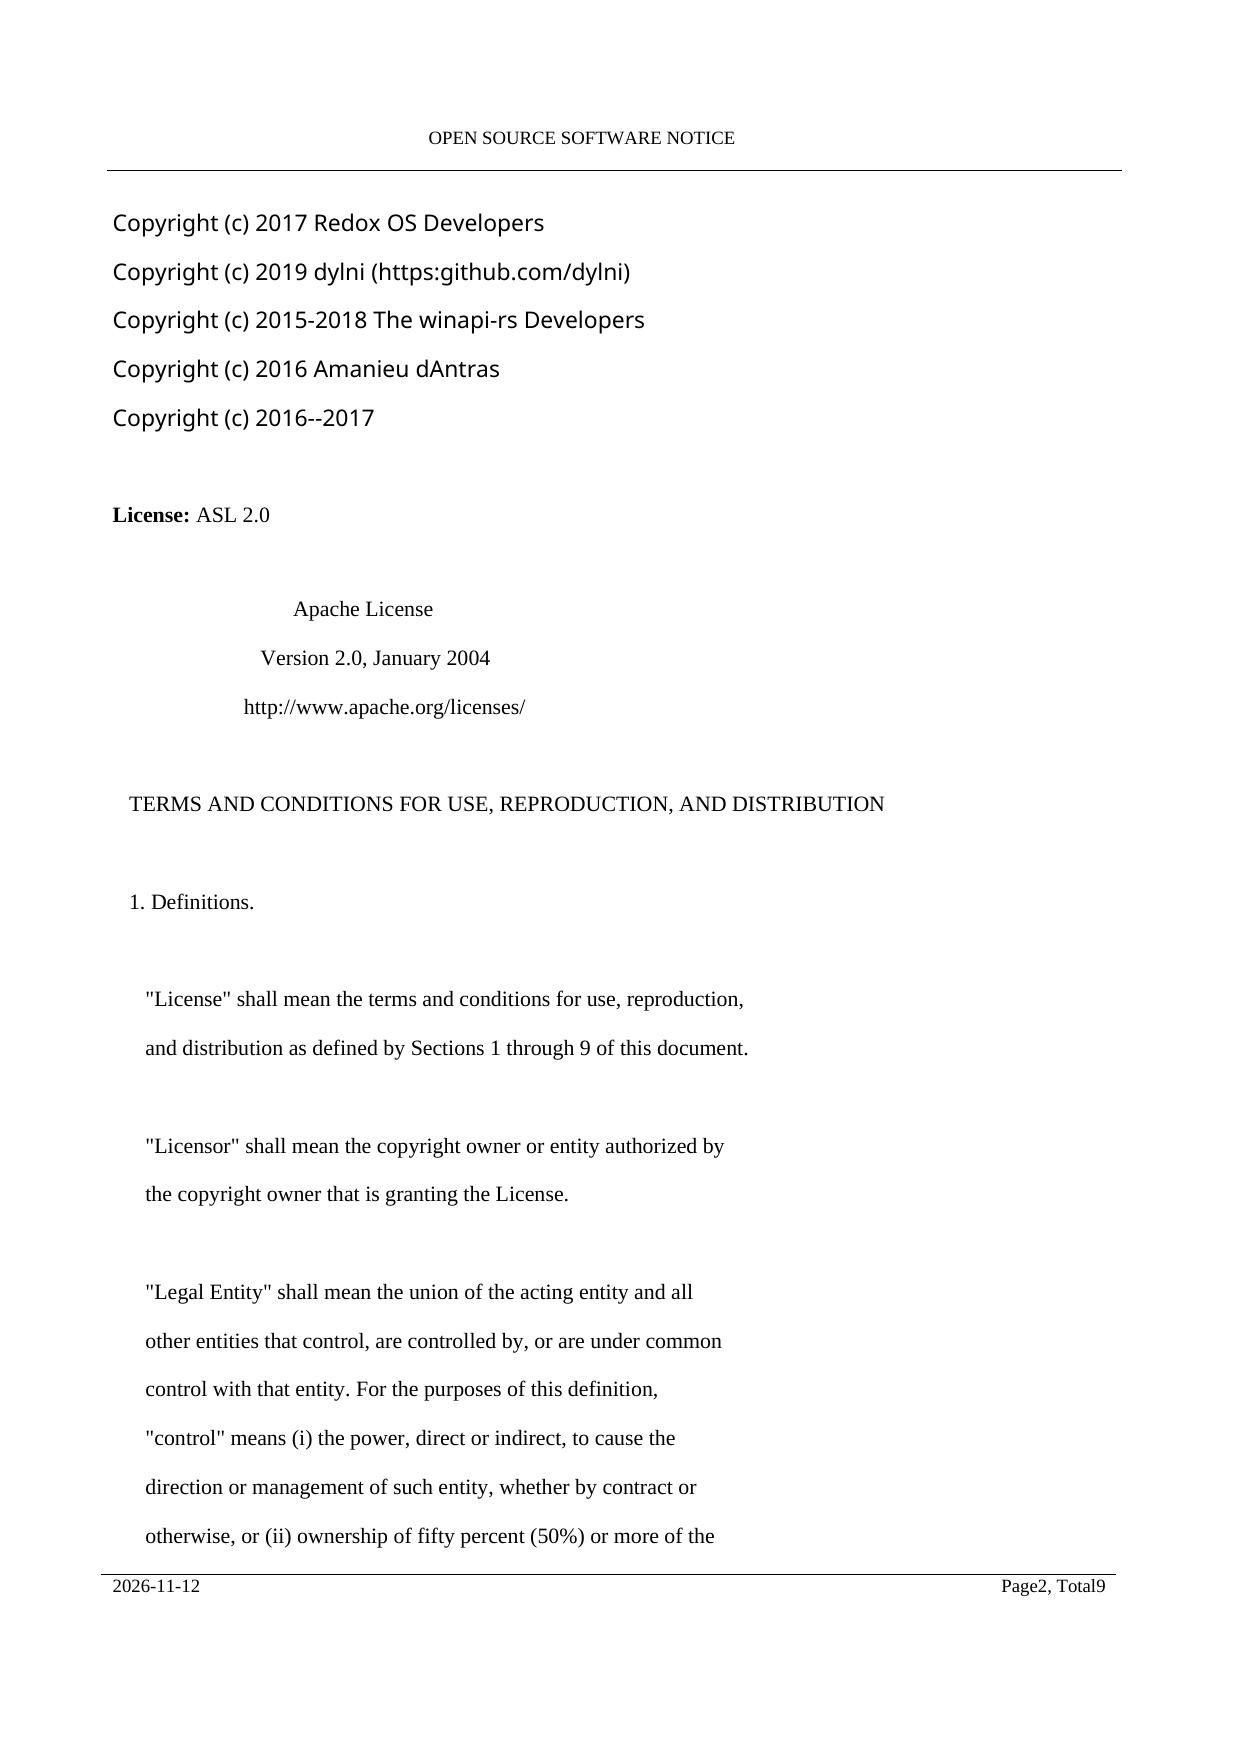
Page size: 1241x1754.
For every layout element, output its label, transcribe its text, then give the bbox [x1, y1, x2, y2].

text License: ASL 2.0 [112, 499, 1128, 531]
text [112, 206, 1128, 483]
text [112, 544, 1128, 1551]
